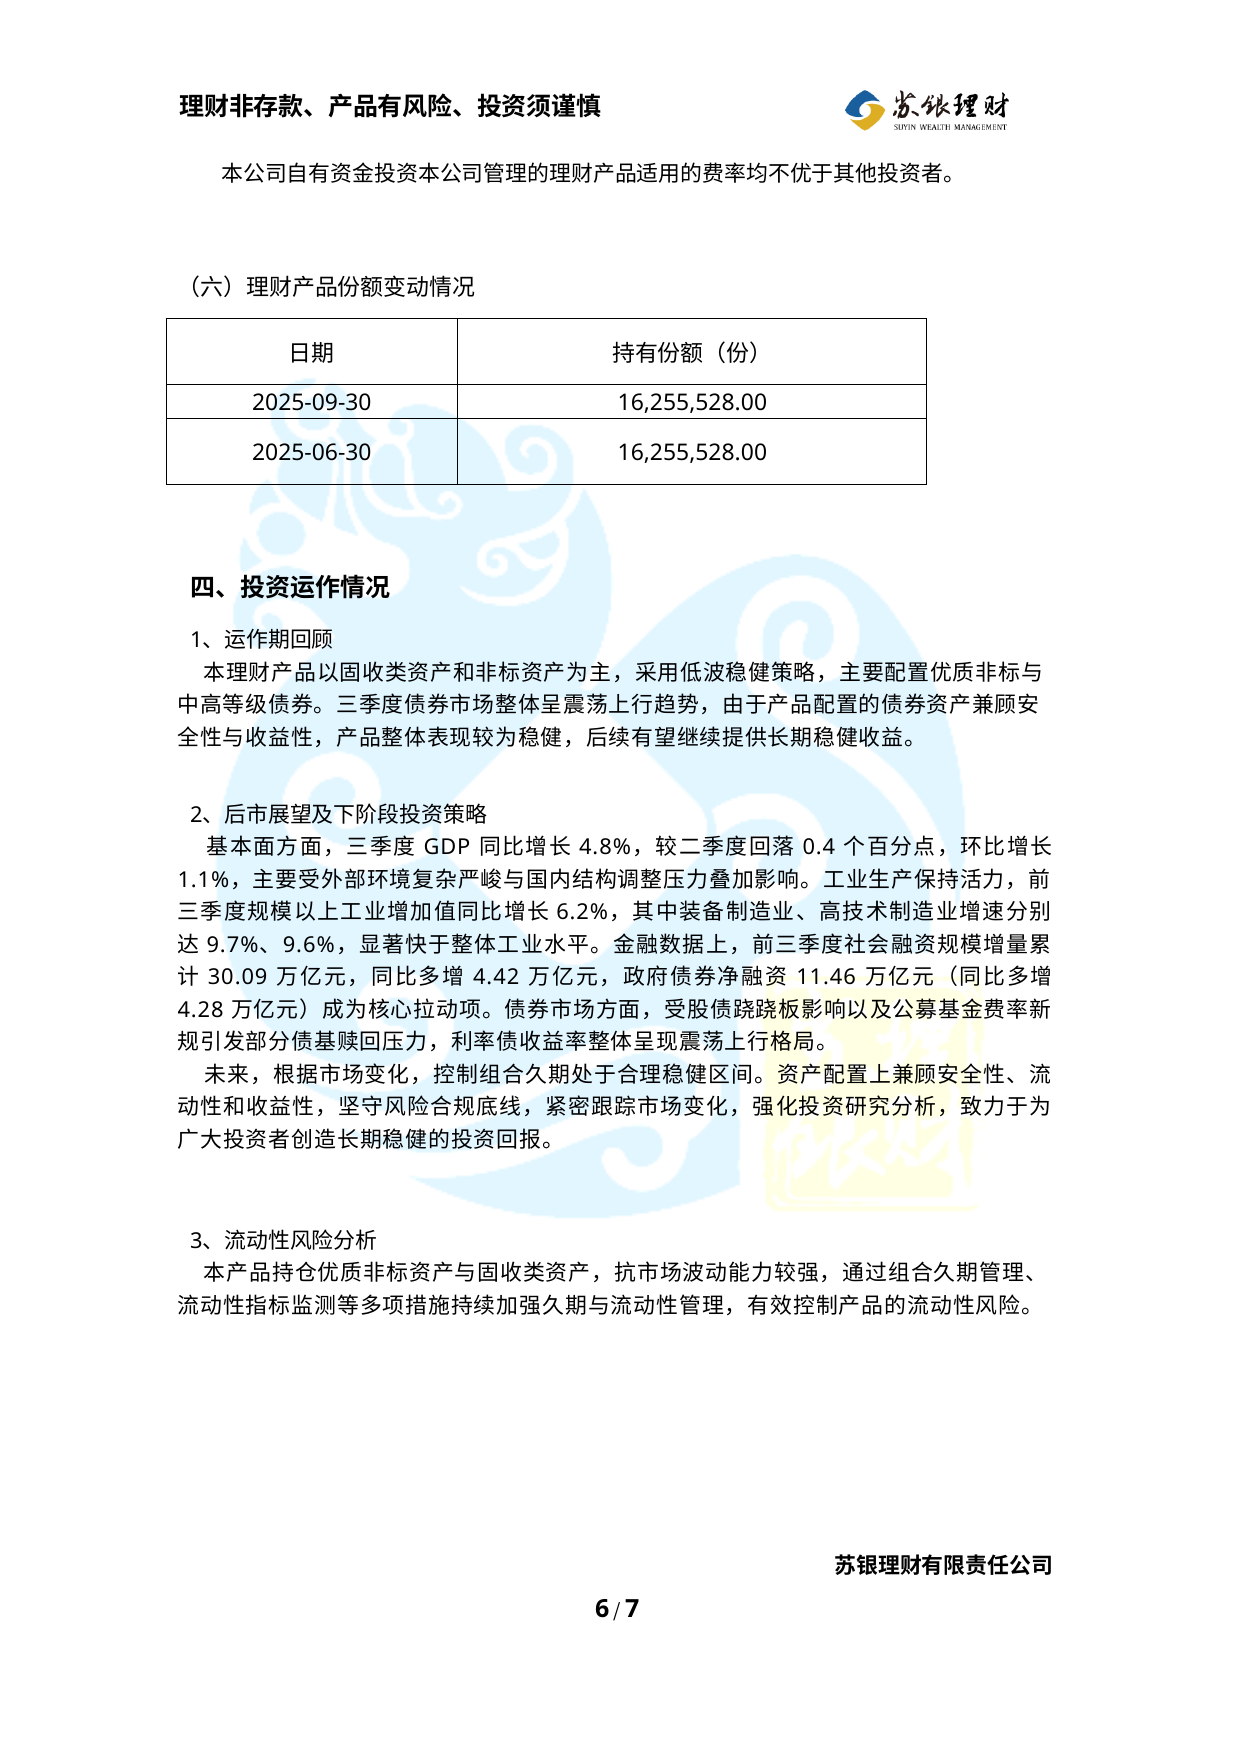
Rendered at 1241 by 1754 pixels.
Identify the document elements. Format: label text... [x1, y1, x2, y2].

subtitle 四、投资运作情况 [190, 553, 1053, 618]
table_cell 16,255,528.00 [458, 419, 926, 484]
picture [820, 72, 1039, 143]
text 苏银理财有限责任公司 [177, 1547, 1053, 1580]
table_cell 2025-09-30 [167, 385, 457, 418]
subtitle 3、流动性风险分析 [190, 1222, 1053, 1255]
subtitle 1、运作期回顾 [190, 622, 1053, 654]
subtitle 2、后市展望及下阶段投资策略 [190, 796, 1053, 829]
text 本产品持仓优质非标资产与固收类资产，抗市场波动能力较强，通过组合久期管理、流动性指标监测等多项措施持续加强久期与流动性管理，有效控制产品的流动性风险。 [177, 1255, 1053, 1320]
text 本公司自有资金投资本公司管理的理财产品适用的费率均不优于其他投资者。 [177, 156, 1053, 188]
text 本理财产品以固收类资产和非标资产为主，采用低波稳健策略，主要配置优质非标与中高等级债券。三季度债券市场整体呈震荡上行趋势，由于产品配置的债券资产兼顾安全性与收益性，产品整体表现较为稳健，后续有望继续提供长期稳健收益。 [177, 654, 1053, 752]
text 基本面方面，三季度 GDP 同比增长 4.8%，较二季度回落 0.4 个百分点，环比增长 1.1%，主要受外部环境复杂严峻与国内结构调整压力叠加影响。工业生产保持活力，前三季度规模以上工业增加值同比增长6.2%，其中装备制造业、高技术制造业增速分别达 9.7%、9.6%，显著快于整体工业水平。金融数据上，前三季度社会融资规模增量累计 30.09 万亿元，同比多增 4.42 万亿元，政府债券净融资 11.46 万亿元（同比多增 4.28 万亿元）成为核心拉动项。债券市场方面，受股债跷跷板影响以及公募基金费率新规引发部分债基赎回压力，利率债收益率整体呈现震荡上行格局。 未来，根据市场变化，控制组合久期处于合理稳健区间。资产配置上兼顾安全性、流动性和收益性，坚守风险合规底线，紧密跟踪市场变化，强化投资研究分析，致力于为广大投资者创造长期稳健的投资回报。 [177, 829, 1053, 1154]
table_header 持有份额（份） [458, 319, 926, 384]
table_cell 2025-06-30 [167, 419, 457, 484]
table_cell 16,255,528.00 [458, 385, 926, 418]
text （六）理财产品份额变动情况 [177, 253, 1053, 318]
table_header 日期 [167, 319, 457, 384]
